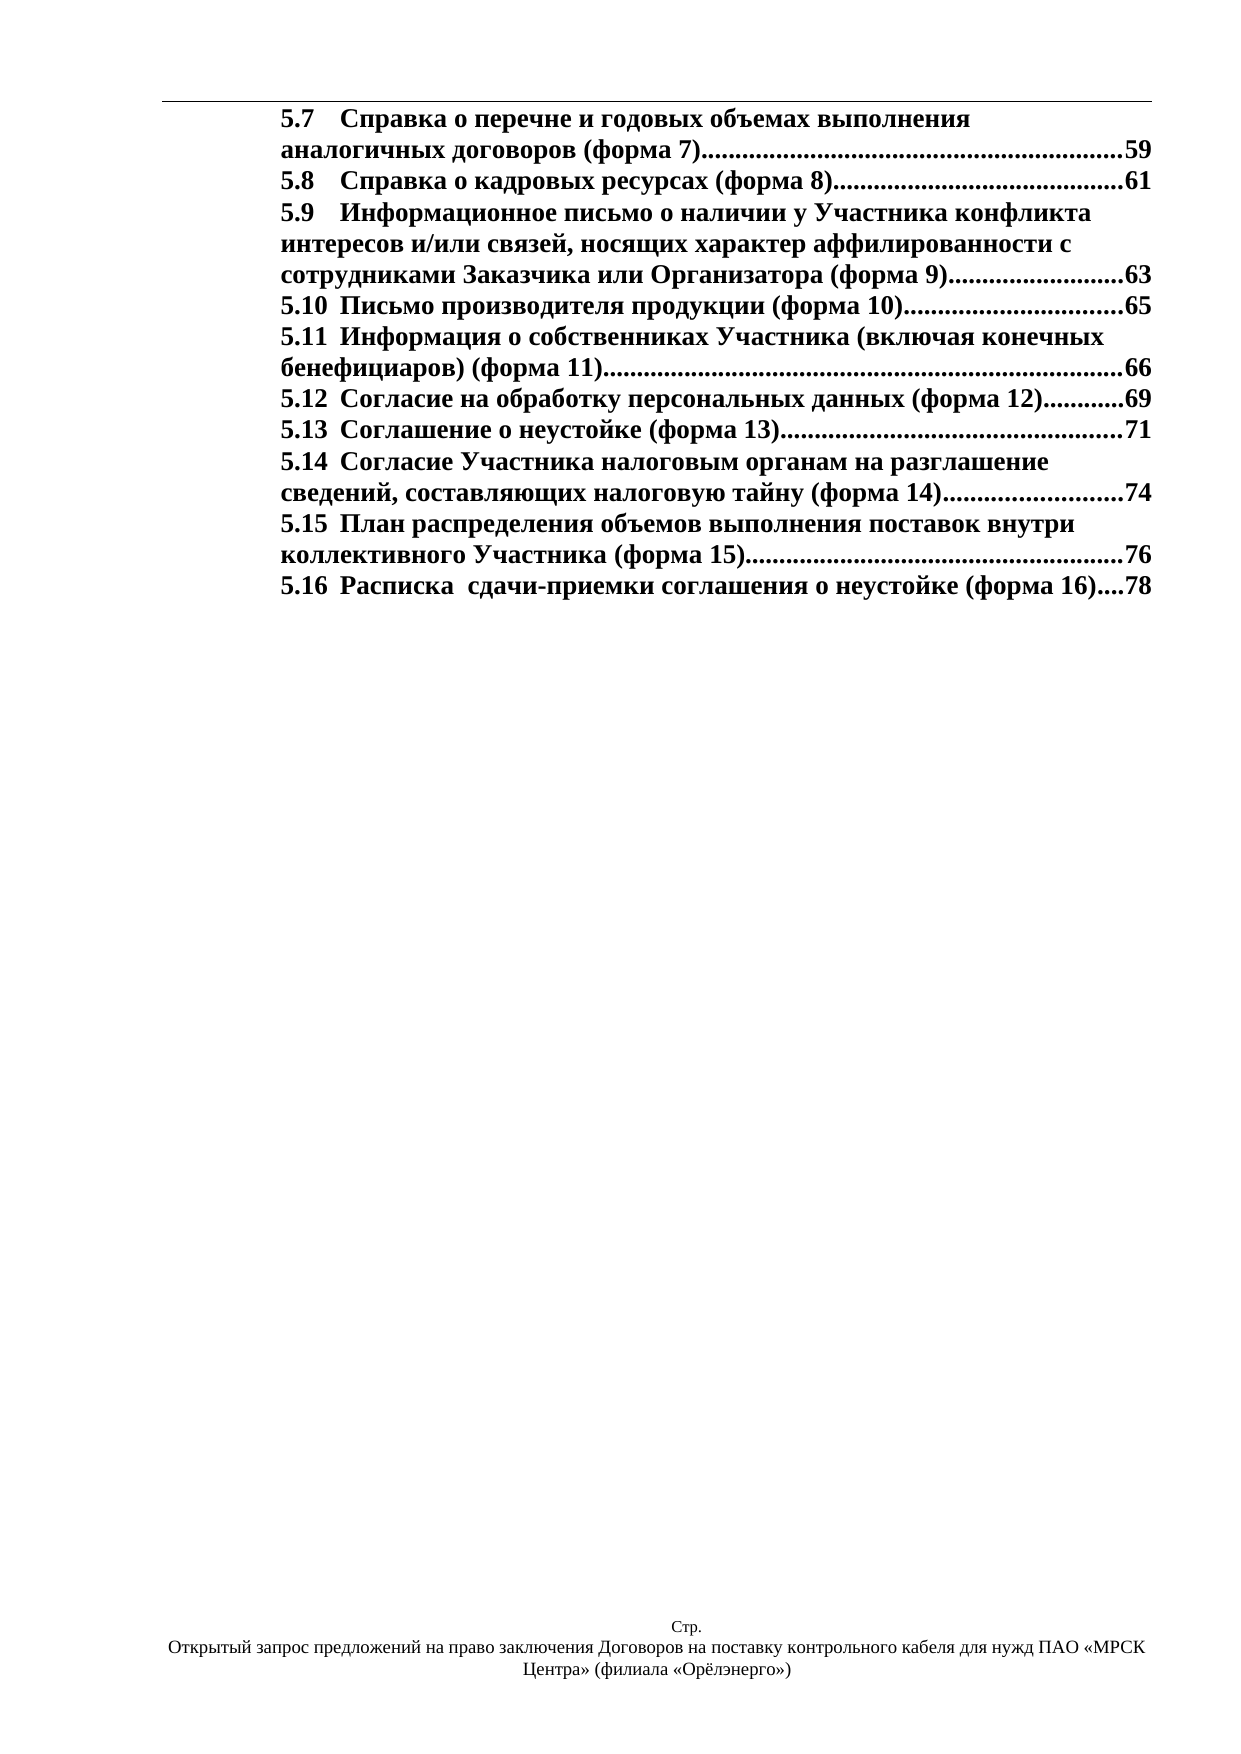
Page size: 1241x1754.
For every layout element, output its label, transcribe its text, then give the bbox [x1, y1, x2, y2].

text 5.7 Справка о перечне и годовых объемах выполнения аналогичных договоров (форма 7) 59 [280, 102, 1133, 164]
text 5.14 Согласие Участника налоговым органам на разглашение сведений, составляющих налоговую тайну (форма 14) 74 [280, 445, 1133, 507]
text 5.13 Соглашение о неустойке (форма 13) 71 [280, 414, 1133, 445]
text 5.12 Согласие на обработку персональных данных (форма 12) 69 [280, 382, 1133, 414]
text 5.16 Расписка сдачи-приемки соглашения о неустойке (форма 16) 78 [280, 569, 1133, 601]
text 5.10 Письмо производителя продукции (форма 10) 65 [280, 289, 1133, 320]
text 5.15 План распределения объемов выполнения поставок внутри коллективного Участника (форма 15) 76 [280, 507, 1133, 569]
text 5.9 Информационное письмо о наличии у Участника конфликта интересов и/или связей, носящих характер аффилированности с сотрудниками Заказчика или Организатора (форма 9) 63 [280, 196, 1133, 289]
text 5.8 Справка о кадровых ресурсах (форма 8) 61 [280, 164, 1133, 196]
text 5.11 Информация о собственниках Участника (включая конечных бенефициаров) (форма 11) 66 [280, 320, 1133, 382]
